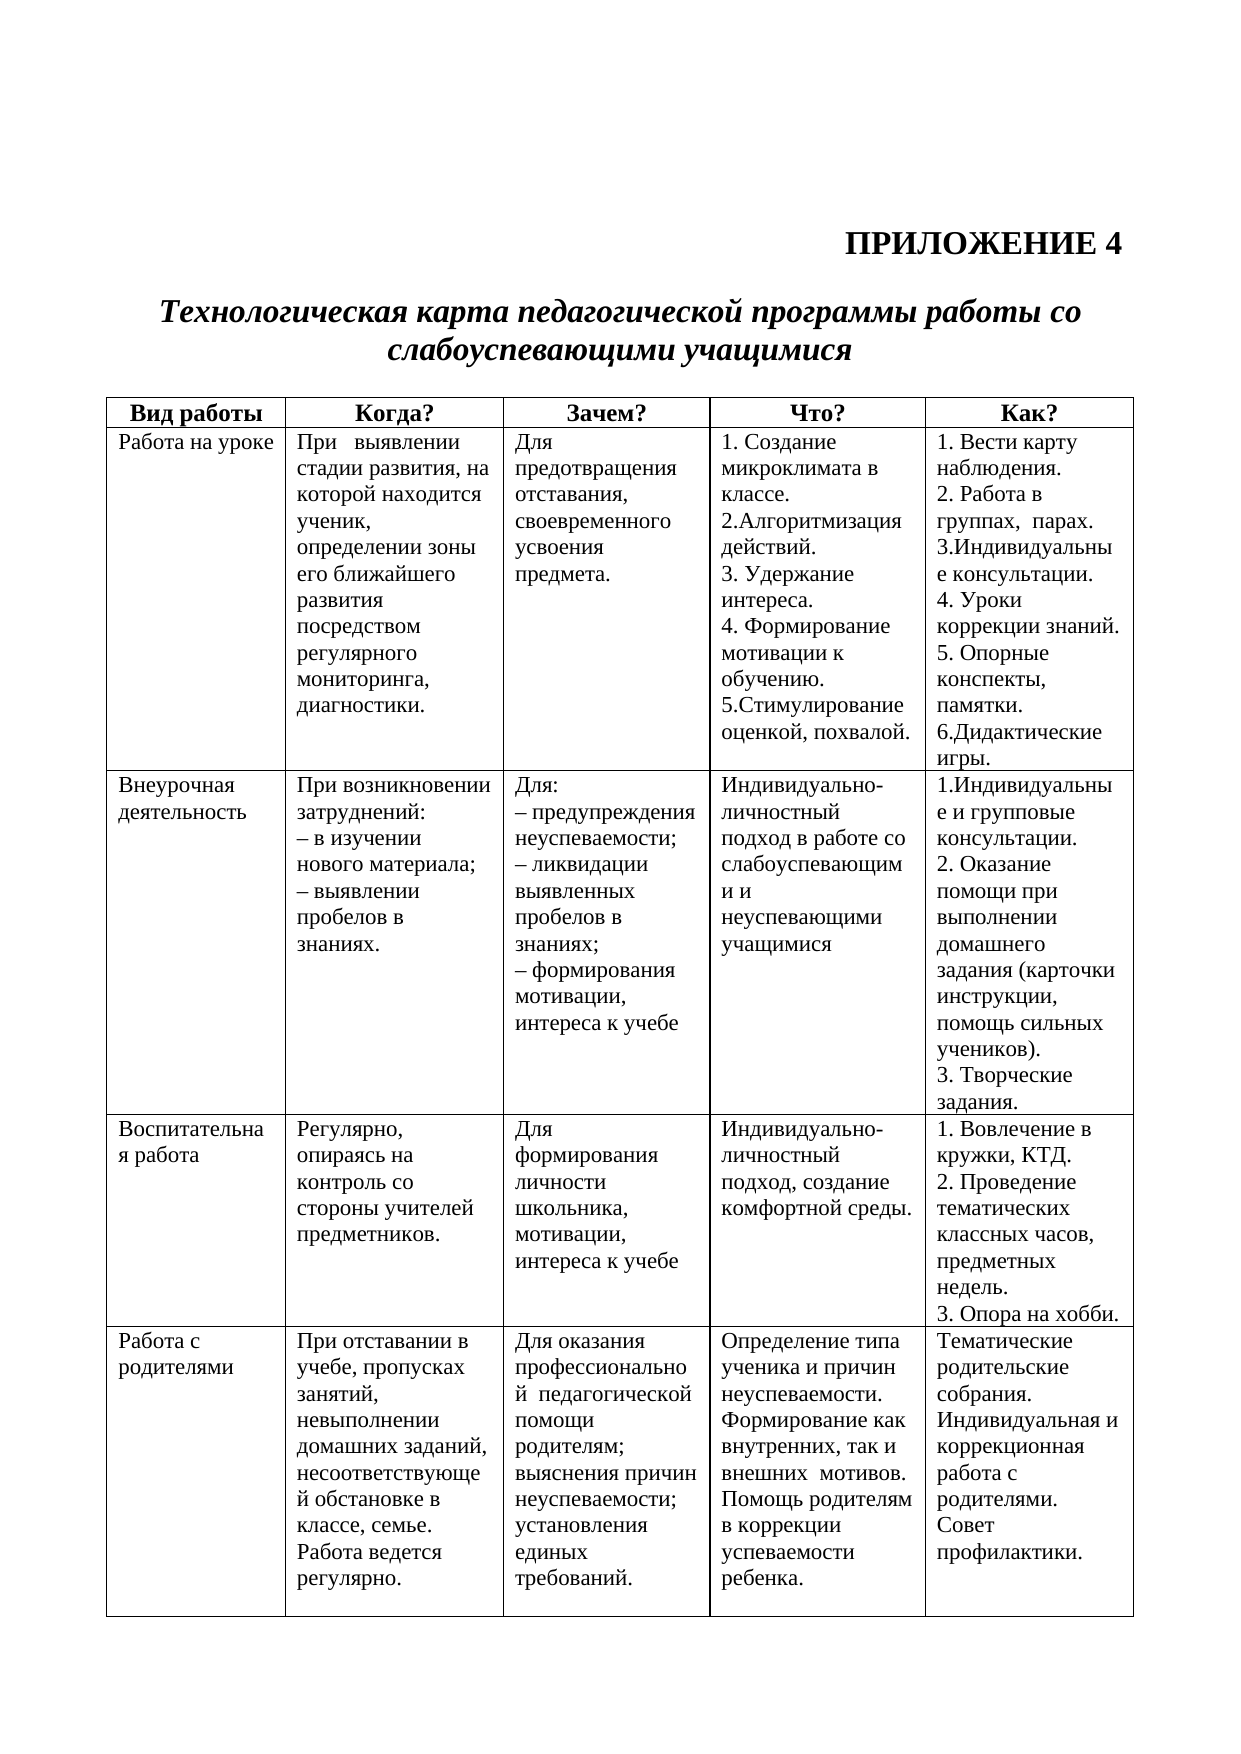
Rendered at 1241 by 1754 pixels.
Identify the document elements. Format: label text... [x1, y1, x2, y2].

table_cell 1.Индивидуальные и групповые консультации. 2. Оказание помощи при выполнении домашнего задания (карточки инструкции, помощь сильных учеников). 3. Творческие задания. [926, 771, 1133, 1114]
table_cell При возникновении затруднений: – в изучении нового материала; – выявлении пробелов в знаниях. [286, 771, 503, 1114]
table_header Что? [711, 398, 925, 427]
text ПРИЛОЖЕНИЕ 4 [118, 224, 1122, 262]
text Технологическая карта педагогической программы работы со слабоуспевающими учащимися [118, 291, 1122, 368]
table_cell Для формирования личности школьника, мотивации, интереса к учебе [504, 1115, 709, 1326]
table_cell 1. Вести карту наблюдения. 2. Работа в группах, парах. 3.Индивидуальные консультации. 4. Уроки коррекции знаний. 5. Опорные конспекты, памятки. 6.Дидактические игры. [926, 428, 1133, 770]
table_cell Для предотвращения отставания, своевременного усвоения предмета. [504, 428, 709, 770]
table_cell 1. Создание микроклимата в классе. 2.Алгоритмизация действий. 3. Удержание интереса. 4. Формирование мотивации к обучению. 5.Стимулирование оценкой, похвалой. [711, 428, 925, 770]
table_cell Индивидуально-личностный подход в работе со слабоуспевающими и неуспевающими учащимися [711, 771, 925, 1114]
table_cell Индивидуально-личностный подход, создание комфортной среды. [711, 1115, 925, 1326]
table_header Зачем? [504, 398, 709, 427]
table_cell Регулярно, опираясь на контроль со стороны учителей предметников. [286, 1115, 503, 1326]
table_cell Определение типа ученика и причин неуспеваемости. Формирование как внутренних, так и внешних мотивов. Помощь родителям в коррекции успеваемости ребенка. [711, 1327, 925, 1616]
table_cell Для оказания профессиональной педагогической помощи родителям; выяснения причин неуспеваемости; установления единых требований. [504, 1327, 709, 1616]
table_cell Для: – предупреждения неуспеваемости; – ликвидации выявленных пробелов в знаниях; – формирования мотивации, интереса к учебе [504, 771, 709, 1114]
table_cell При выявлении стадии развития, на которой находится ученик, определении зоны его ближайшего развития посредством регулярного мониторинга, диагностики. [286, 428, 503, 770]
table_cell Работа на уроке [107, 428, 285, 770]
table_cell Внеурочная деятельность [107, 771, 285, 1114]
table_cell 1. Вовлечение в кружки, КТД. 2. Проведение тематических классных часов, предметных недель. 3. Опора на хобби. [926, 1115, 1133, 1326]
table_cell При отставании в учебе, пропусках занятий, невыполнении домашних заданий, несоответствующей обстановке в классе, семье. Работа ведется регулярно. [286, 1327, 503, 1616]
table_header Как? [926, 398, 1133, 427]
table_header Вид работы [107, 398, 285, 427]
table_header Когда? [286, 398, 503, 427]
table_cell Работа с родителями [107, 1327, 285, 1616]
table_cell Тематические родительские собрания. Индивидуальная и коррекционная работа с родителями. Совет профилактики. [926, 1327, 1133, 1616]
table_cell Воспитательная работа [107, 1115, 285, 1326]
